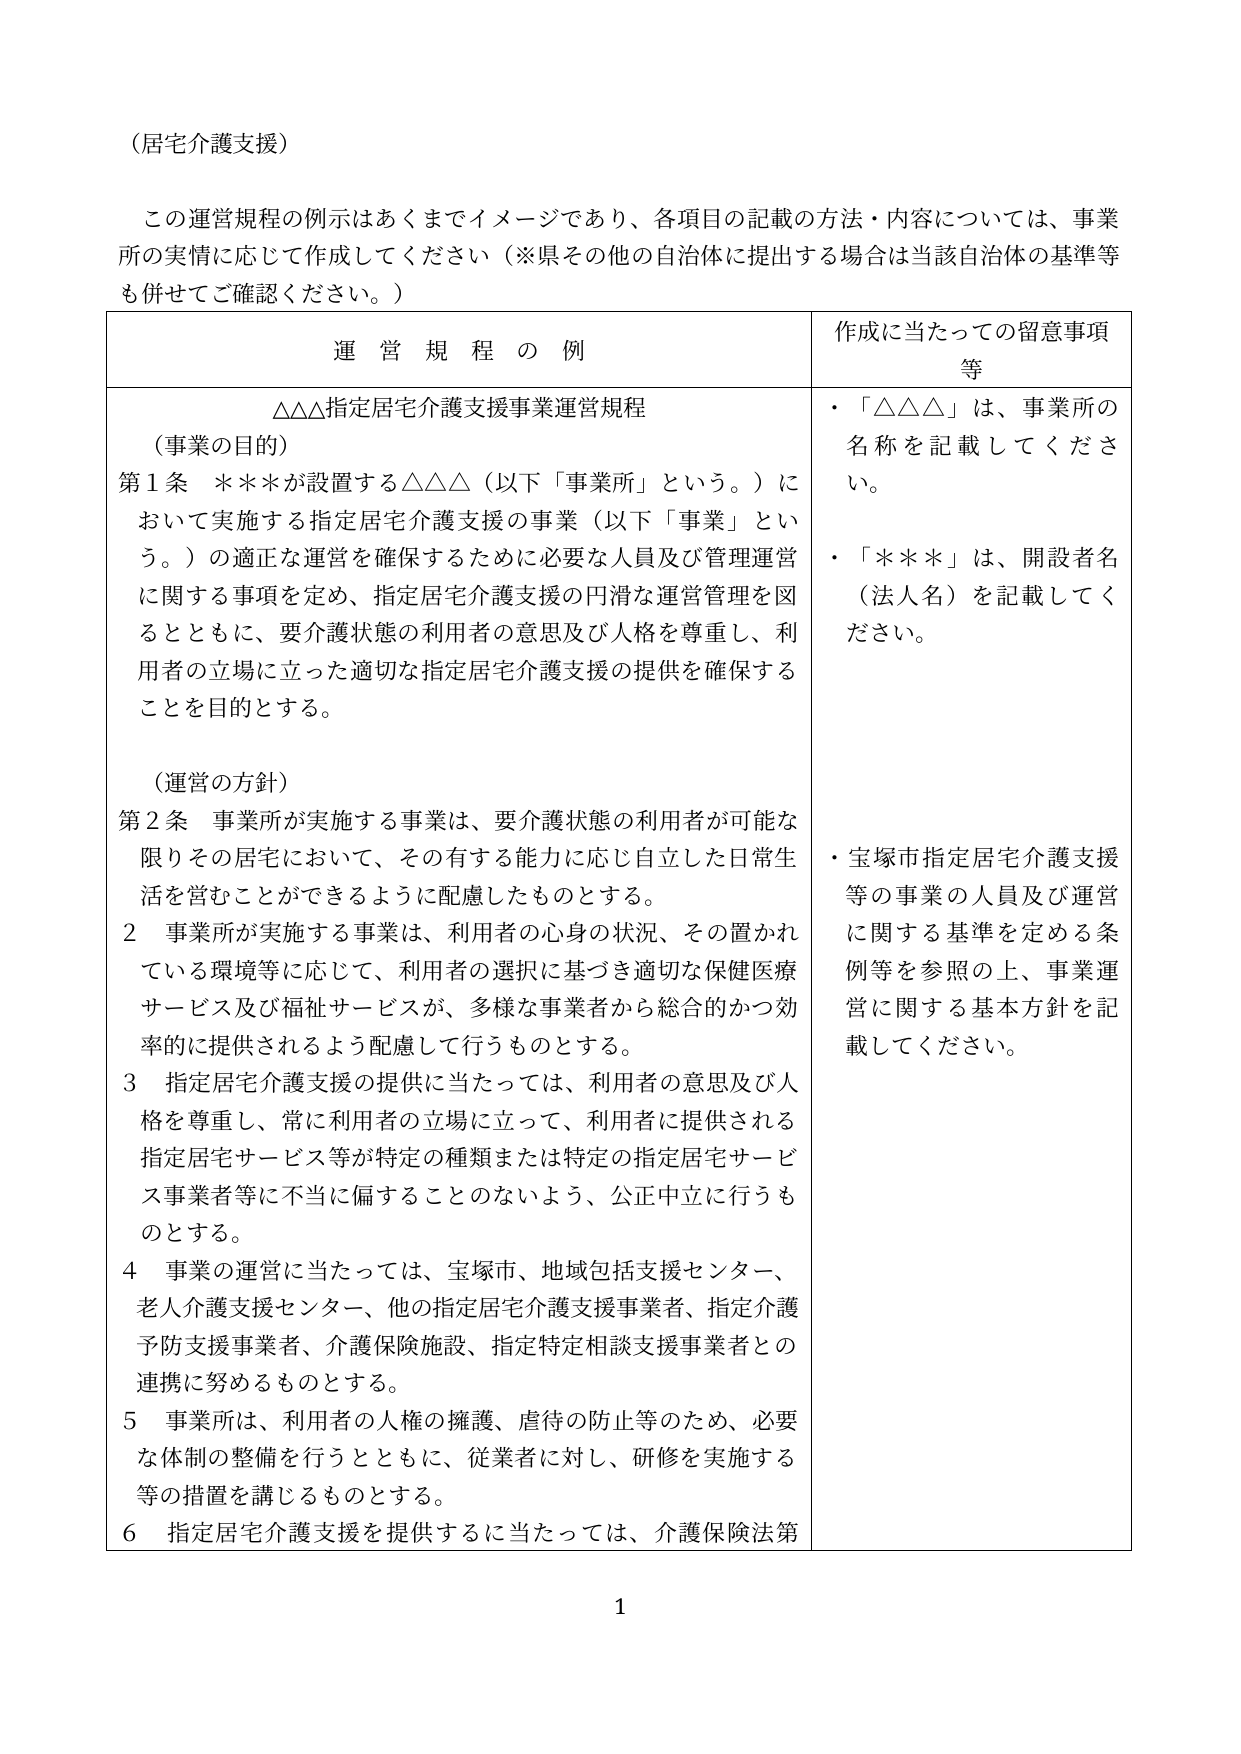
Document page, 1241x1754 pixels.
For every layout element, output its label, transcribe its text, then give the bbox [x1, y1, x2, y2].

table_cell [812, 388, 1131, 1550]
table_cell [107, 388, 811, 1550]
table_header 運 営 規 程 の 例 [107, 312, 811, 387]
table_header 作成に当たっての留意事項等 [812, 312, 1131, 387]
text この運営規程の例示はあくまでイメージであり、各項目の記載の方法・内容については、事業所の実情に応じて作成してください（※県その他の自治体に提出する場合は当該自治体の基準等も併せてご確認ください。） [118, 198, 1122, 311]
text （居宅介護支援） [118, 123, 1122, 161]
